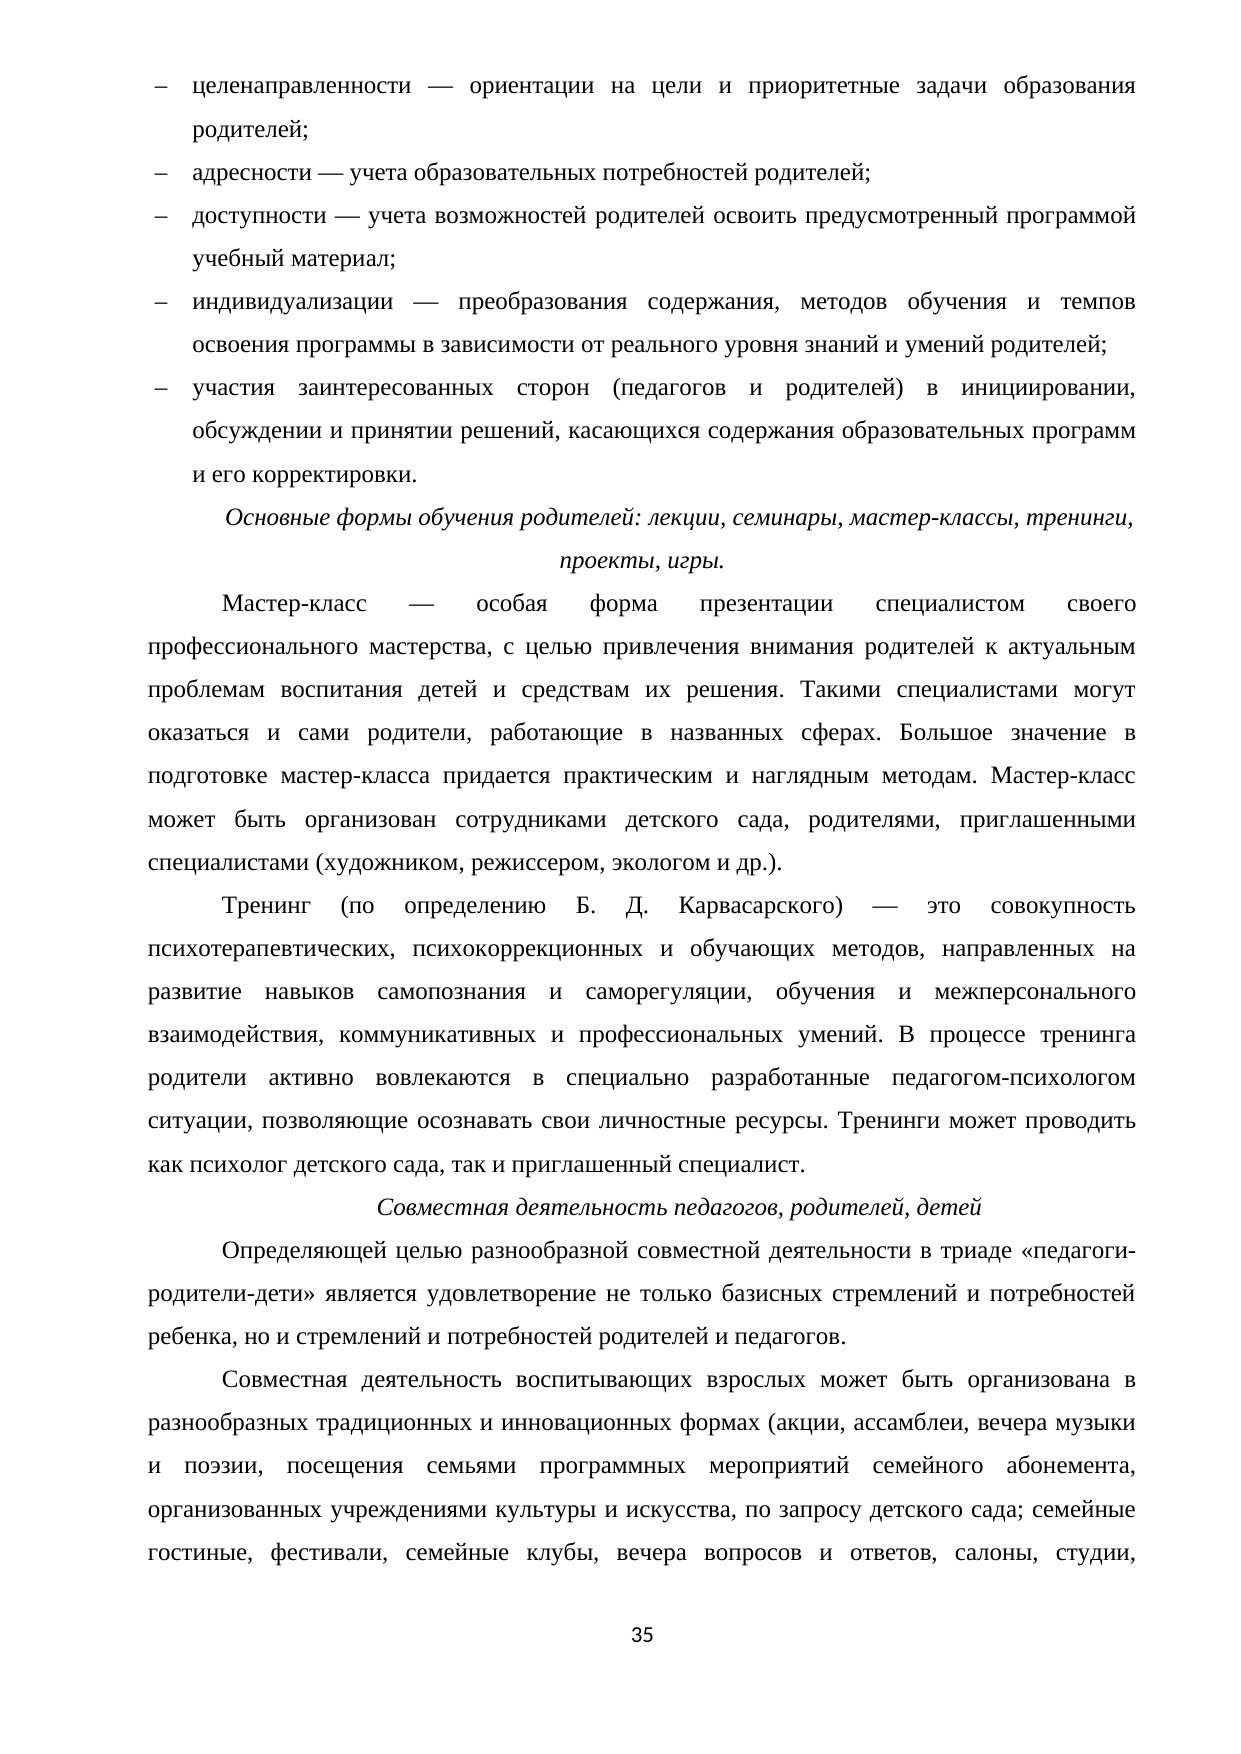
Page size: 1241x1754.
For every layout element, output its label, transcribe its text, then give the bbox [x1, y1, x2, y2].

text Тренинг (по определению Б. Д. Карвасарского) — это совокупность психотерапевтических, психокоррекционных и обучающих методов, направленных на развитие навыков самопознания и саморегуляции, обучения и межперсонального взаимодействия, коммуникативных и профессиональных умений. В процессе тренинга родители активно вовлекаются в специально разработанные педагогом-психологом ситуации, позволяющие осознавать свои личностные ресурсы. Тренинги может проводить как психолог детского сада, так и приглашенный специалист. [148, 890, 1137, 1177]
list целенаправленности — ориентации на цели и приоритетные задачи образования родителей; [154, 71, 1137, 142]
list участия заинтересованных сторон (педагогов и родителей) в инициировании, обсуждении и принятии решений, касающихся содержания образовательных программ и его корректировки. [154, 372, 1137, 487]
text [148, 1364, 1137, 1566]
list индивидуализации — преобразования содержания, методов обучения и темпов освоения программы в зависимости от реального уровня знаний и умений родителей; [154, 286, 1137, 358]
list доступности — учета возможностей родителей освоить предусмотренный программой учебный материал; [154, 200, 1137, 272]
list адресности — учета образовательных потребностей родителей; [154, 157, 1137, 186]
text Совместная деятельность педагогов, родителей, детей [148, 1192, 1137, 1221]
text Мастер-класс — особая форма презентации специалистом своего профессионального мастерства, с целью привлечения внимания родителей к актуальным проблемам воспитания детей и средствам их решения. Такими специалистами могут оказаться и сами родители, работающие в названных сферах. Большое значение в подготовке мастер-класса придается практическим и наглядным методам. Мастер-класс может быть организован сотрудниками детского сада, родителями, приглашенными специалистами (художником, режиссером, экологом и др.). [148, 588, 1137, 876]
text Определяющей целью разнообразной совместной деятельности в триаде «педагоги-родители-дети» является удовлетворение не только базисных стремлений и потребностей ребенка, но и стремлений и потребностей родителей и педагогов. [148, 1235, 1137, 1350]
text Основные формы обучения родителей: лекции, семинары, мастер-классы, тренинги, проекты, игры. [148, 502, 1137, 574]
